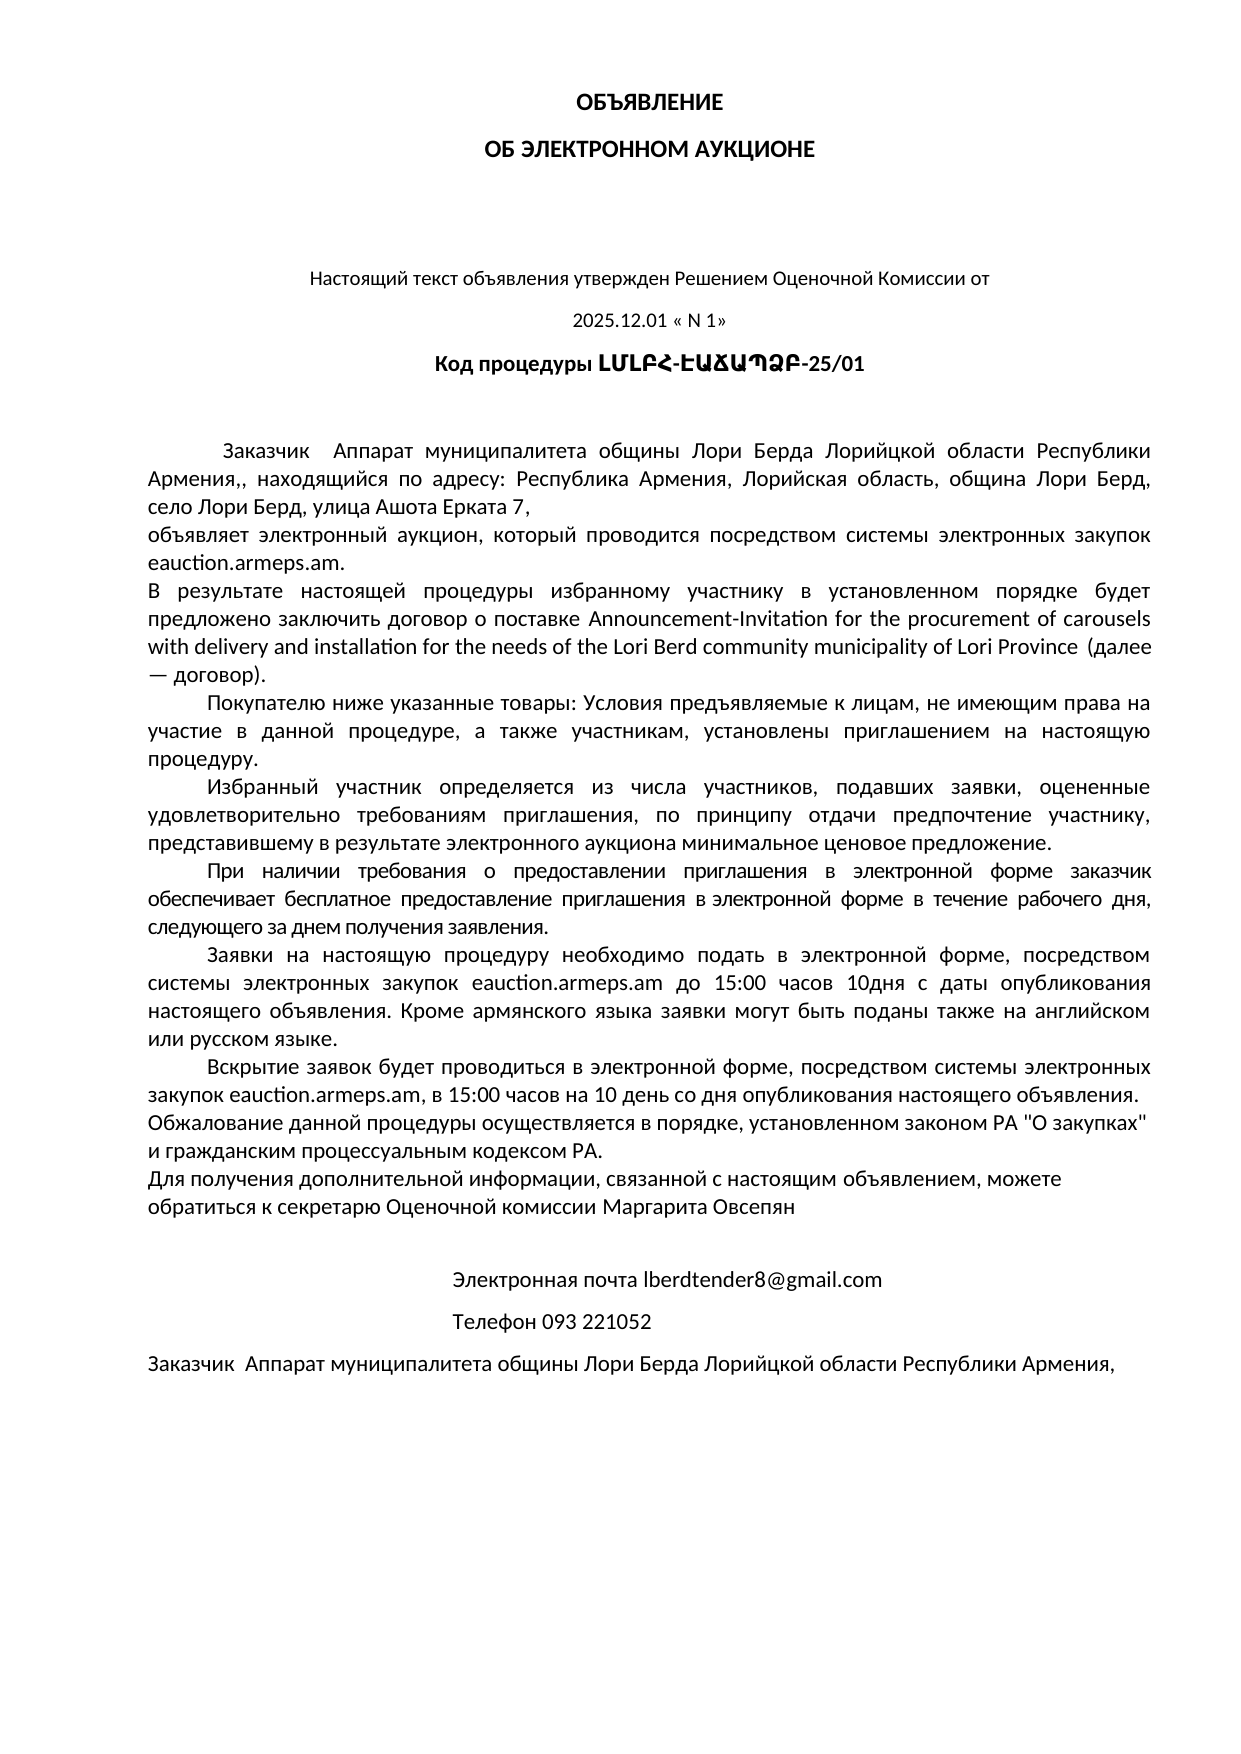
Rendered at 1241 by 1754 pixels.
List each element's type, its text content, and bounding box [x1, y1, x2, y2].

text Заказчик Аппарат муниципалитета общины Лори Берда Лорийцкой области Республики Армения,, находящийся по адресу: Республика Армения, Лорийская область, община Лори Берд, село Лори Берд, улица Ашота Ерката 7, [148, 436, 1152, 520]
text Заказчик Аппарат муниципалитета общины Лори Берда Лорийцкой области Республики Армения, [148, 1349, 1152, 1377]
text При наличии требования о предоставлении приглашения в электронной форме заказчик обеспечивает бесплатное предоставление приглашения в электронной форме в течение рабочего дня, следующего за днем получения заявления. [148, 856, 1152, 940]
text Код процедуры ԼՄԼԲՀ-ԷԱՃԱՊՁԲ-25/01 [148, 349, 1152, 377]
text Избранный участник определяется из числа участников, подавших заявки, оцененные удовлетворительно требованиям приглашения, по принципу отдачи предпочтение участнику, представившему в результате электронного аукциона минимальное ценовое предложение. [148, 772, 1152, 856]
text Покупателю ниже указанные товары: Условия предъявляемые к лицам, не имеющим права на участие в данной процедуре, а также участникам, установлены приглашением на настоящую процедуру. [148, 688, 1152, 772]
text ОБЪЯВЛЕНИЕ [148, 86, 1152, 117]
text ОБ ЭЛЕКТРОННОМ АУКЦИОНЕ [148, 134, 1152, 164]
text В результате настоящей процедуры избранному участнику в установленном порядке будет предложено заключить договор о поставке Announcement-Invitation for the procurement of carousels with delivery and installation for the needs of the Lori Berd community municipality of Lori Province (далее — договор). [148, 576, 1152, 688]
text Вскрытие заявок будет проводиться в электронной форме, посредством системы электронных закупок eauction.armeps.am, в 15:00 часов на 10 день со дня опубликования настоящего объявления. [148, 1052, 1152, 1108]
text 2025.12.01 « N 1» [148, 307, 1152, 332]
text Настоящий текст объявления утвержден Решением Оценочной Комиссии от [148, 265, 1152, 290]
text Заявки на настоящую процедуру необходимо подать в электронной форме, посредством системы электронных закупок eauction.armeps.am до 15:00 часов 10дня с даты опубликования настоящего объявления. Кроме армянского языка заявки могут быть поданы также на английском или русском языке. [148, 940, 1152, 1052]
text Обжалование данной процедуры осуществляется в порядке, установленном законом РА "О закупках" и гражданским процессуальным кодексом РА. [148, 1108, 1152, 1164]
text Телефон 093 221052 [148, 1307, 1152, 1335]
text объявляет электронный аукцион, который проводится посредством системы электронных закупок eauction.armeps.am. [148, 520, 1152, 576]
text Для получения дополнительной информации, связанной с настоящим объявлением, можете обратиться к секретарю Оценочной комиссии Маргарита Овсепян [148, 1164, 1152, 1221]
text Электронная почта lberdtender8@gmail.com [148, 1265, 1152, 1293]
